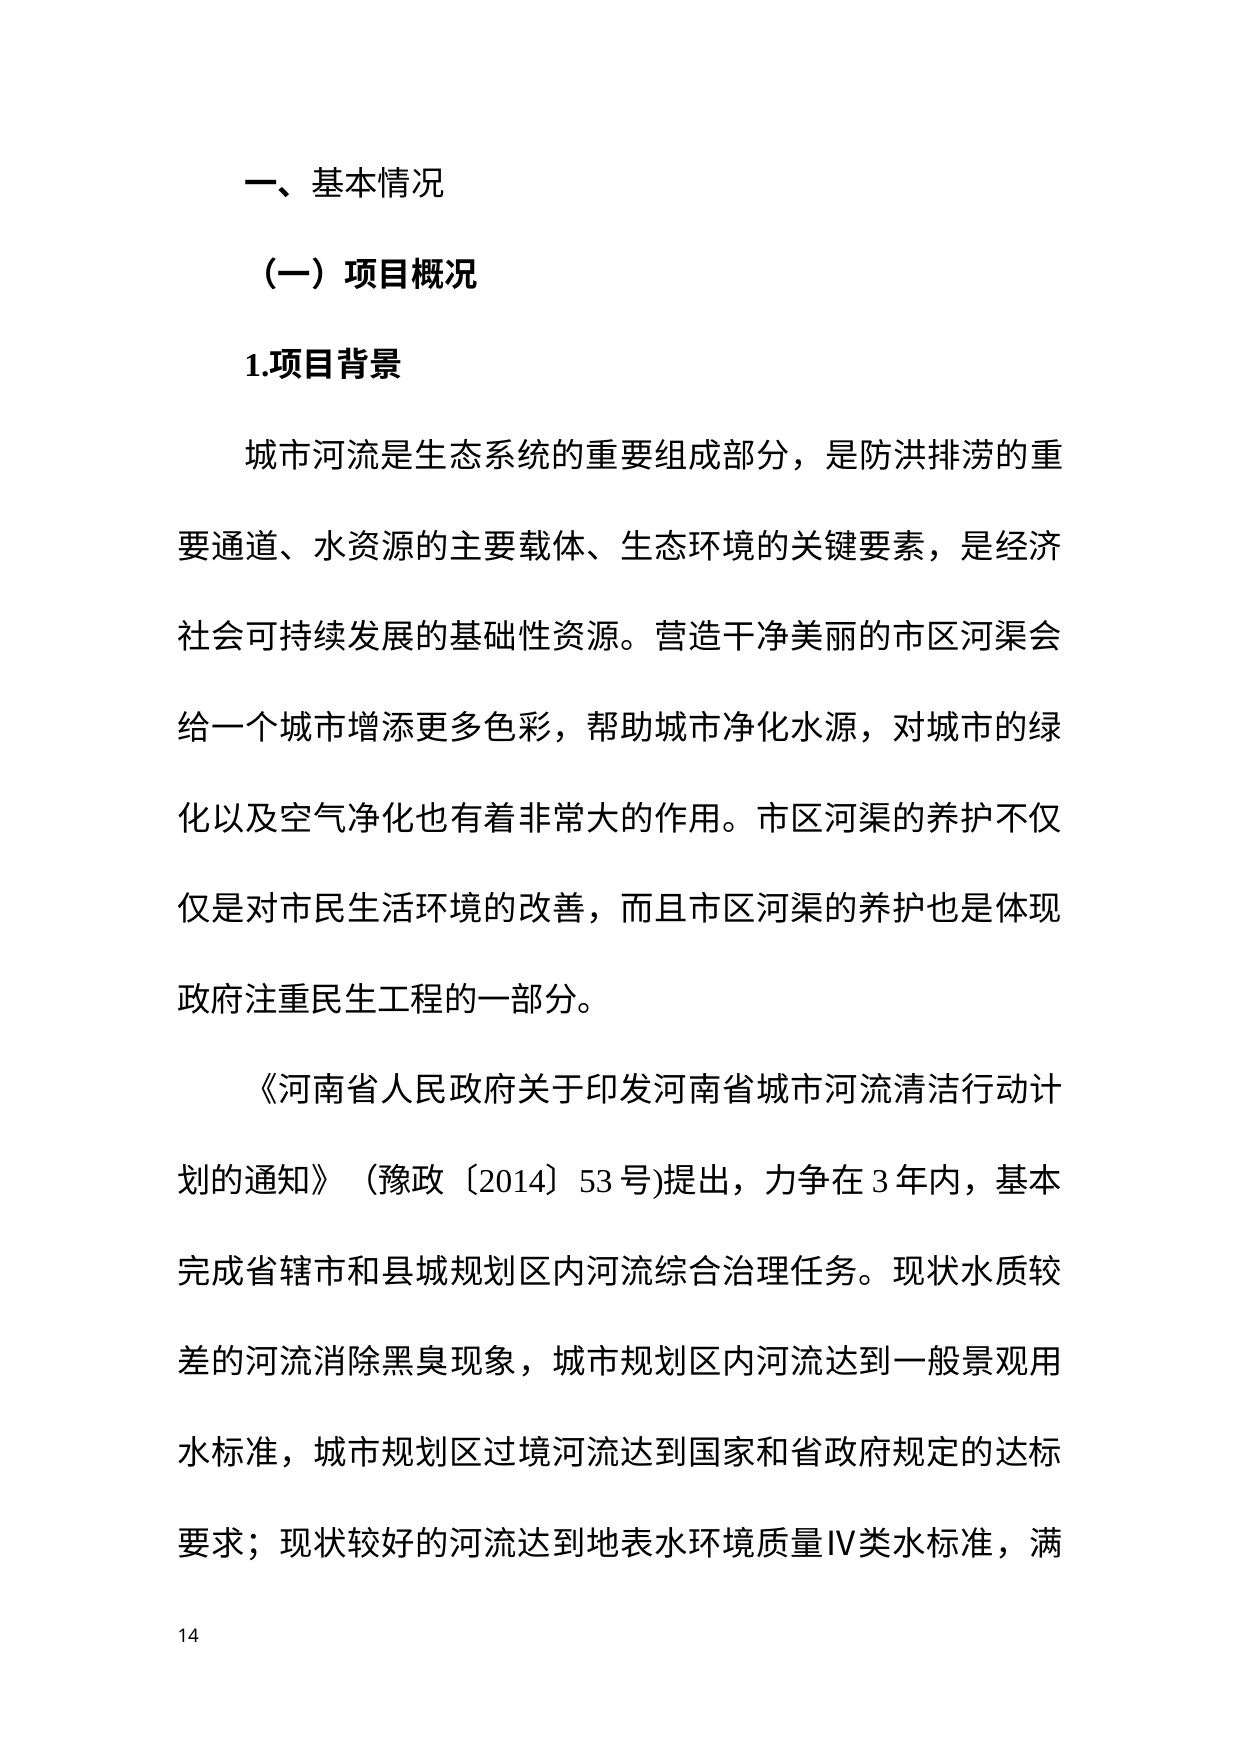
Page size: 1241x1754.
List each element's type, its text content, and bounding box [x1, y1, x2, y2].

subtitle 一、基本情况 [177, 136, 1063, 226]
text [177, 1042, 1063, 1586]
subtitle （一）项目概况 [177, 226, 1063, 317]
subtitle 1.项目背景 [177, 317, 1063, 408]
text 城市河流是生态系统的重要组成部分，是防洪排涝的重要通道、水资源的主要载体、生态环境的关键要素，是经济社会可持续发展的基础性资源。营造干净美丽的市区河渠会给一个城市增添更多色彩，帮助城市净化水源，对城市的绿化以及空气净化也有着非常大的作用。市区河渠的养护不仅仅是对市民生活环境的改善，而且市区河渠的养护也是体现政府注重民生工程的一部分。 [177, 408, 1063, 1042]
